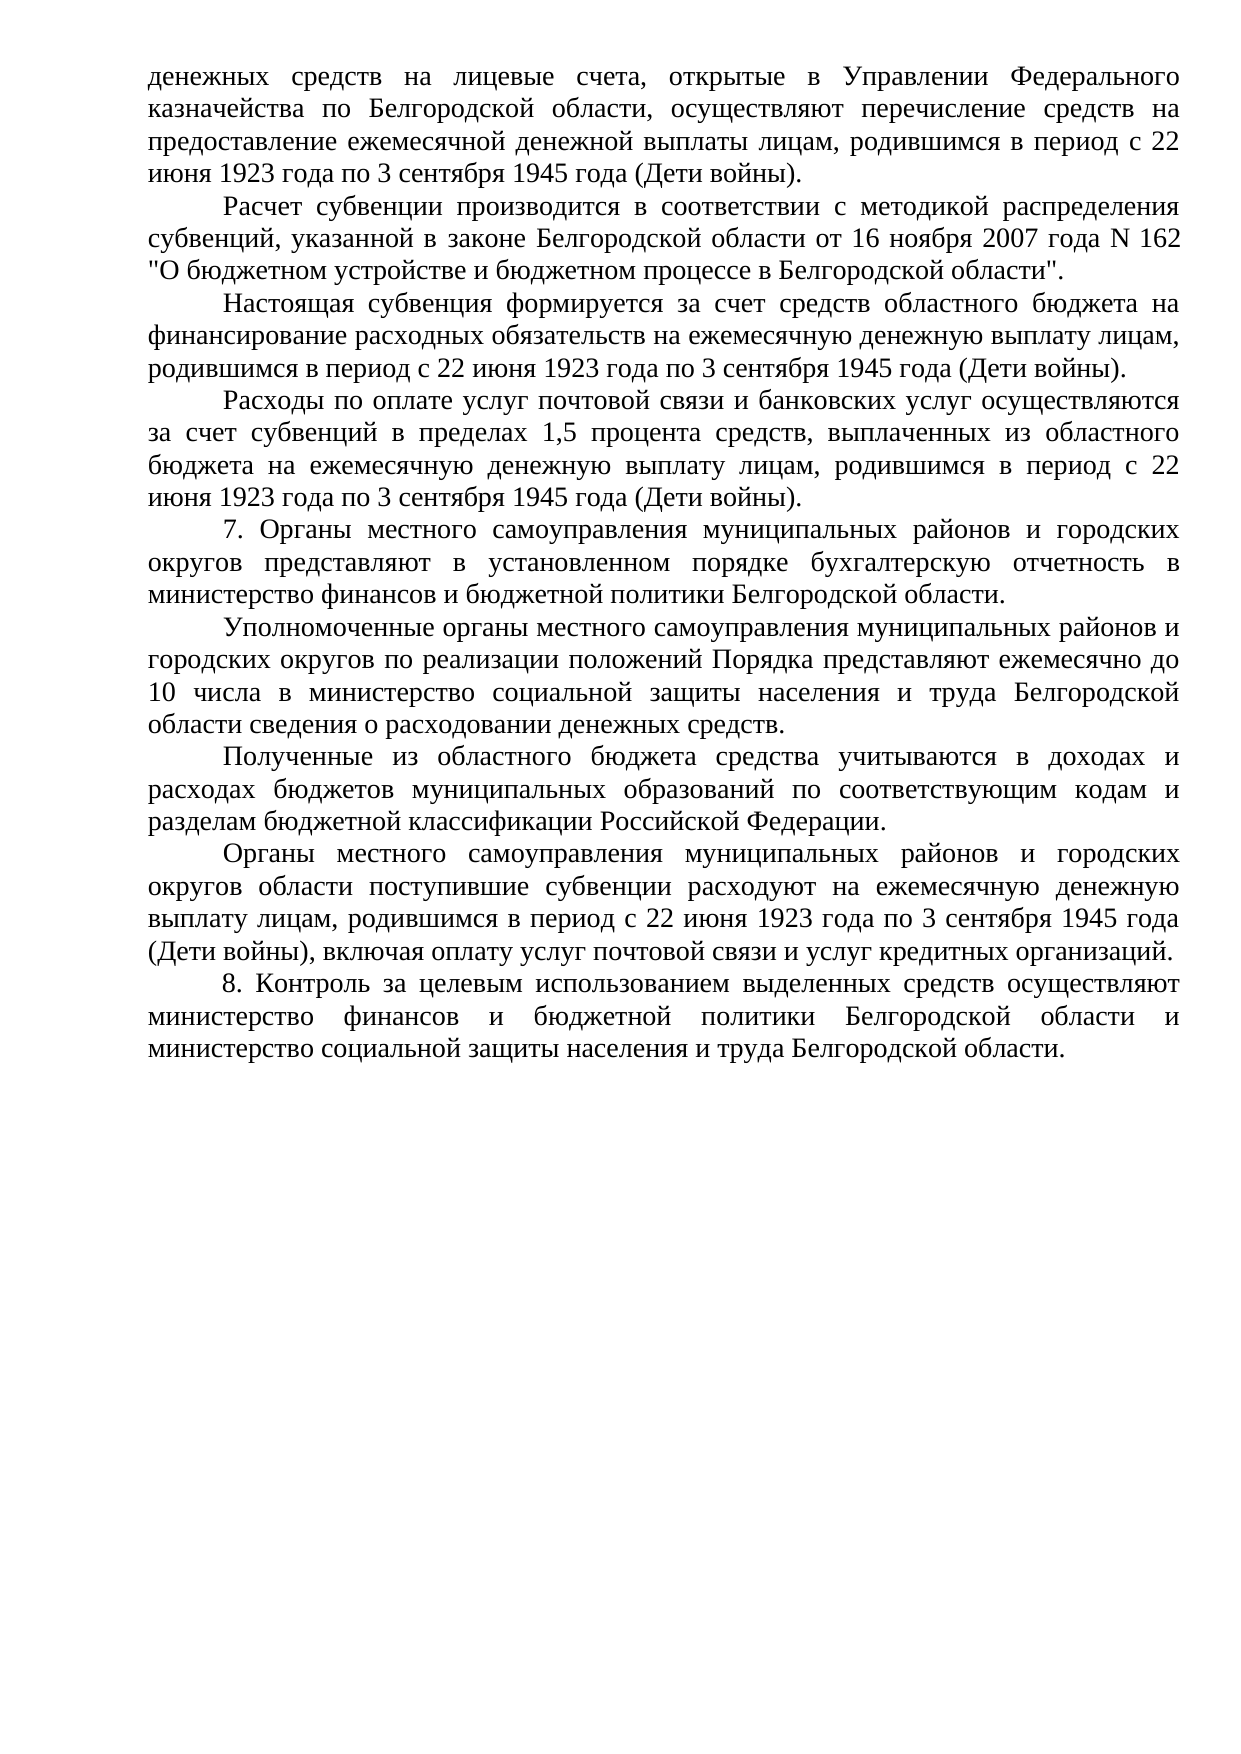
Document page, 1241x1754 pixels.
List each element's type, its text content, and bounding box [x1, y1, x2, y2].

text Уполномоченные органы местного самоуправления муниципальных районов и городских округов по реализации положений Порядка представляют ежемесячно до 10 числа в министерство социальной защиты населения и труда Белгородской области сведения о расходовании денежных средств. [148, 610, 1181, 739]
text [148, 59, 1181, 189]
text Полученные из областного бюджета средства учитываются в доходах и расходах бюджетов муниципальных образований по соответствующим кодам и разделам бюджетной классификации Российской Федерации. [148, 739, 1181, 837]
text Расчет субвенции производится в соответствии с методикой распределения субвенций, указанной в законе Белгородской области от 16 ноября 2007 года N 162 "О бюджетном устройстве и бюджетном процессе в Белгородской области". [148, 189, 1181, 286]
text 7. Органы местного самоуправления муниципальных районов и городских округов представляют в установленном порядке бухгалтерскую отчетность в министерство финансов и бюджетной политики Белгородской области. [148, 513, 1181, 610]
text Расходы по оплате услуг почтовой связи и банковских услуг осуществляются за счет субвенций в пределах 1,5 процента средств, выплаченных из областного бюджета на ежемесячную денежную выплату лицам, родившимся в период с 22 июня 1923 года по 3 сентября 1945 года (Дети войны). [148, 383, 1181, 513]
text Настоящая субвенция формируется за счет средств областного бюджета на финансирование расходных обязательств на ежемесячную денежную выплату лицам, родившимся в период с 22 июня 1923 года по 3 сентября 1945 года (Дети войны). [148, 286, 1181, 383]
text Органы местного самоуправления муниципальных районов и городских округов области поступившие субвенции расходуют на ежемесячную денежную выплату лицам, родившимся в период с 22 июня 1923 года по 3 сентября 1945 года (Дети войны), включая оплату услуг почтовой связи и услуг кредитных организаций. [148, 837, 1181, 966]
text 8. Контроль за целевым использованием выделенных средств осуществляют министерство финансов и бюджетной политики Белгородской области и министерство социальной защиты населения и труда Белгородской области. [148, 966, 1181, 1063]
